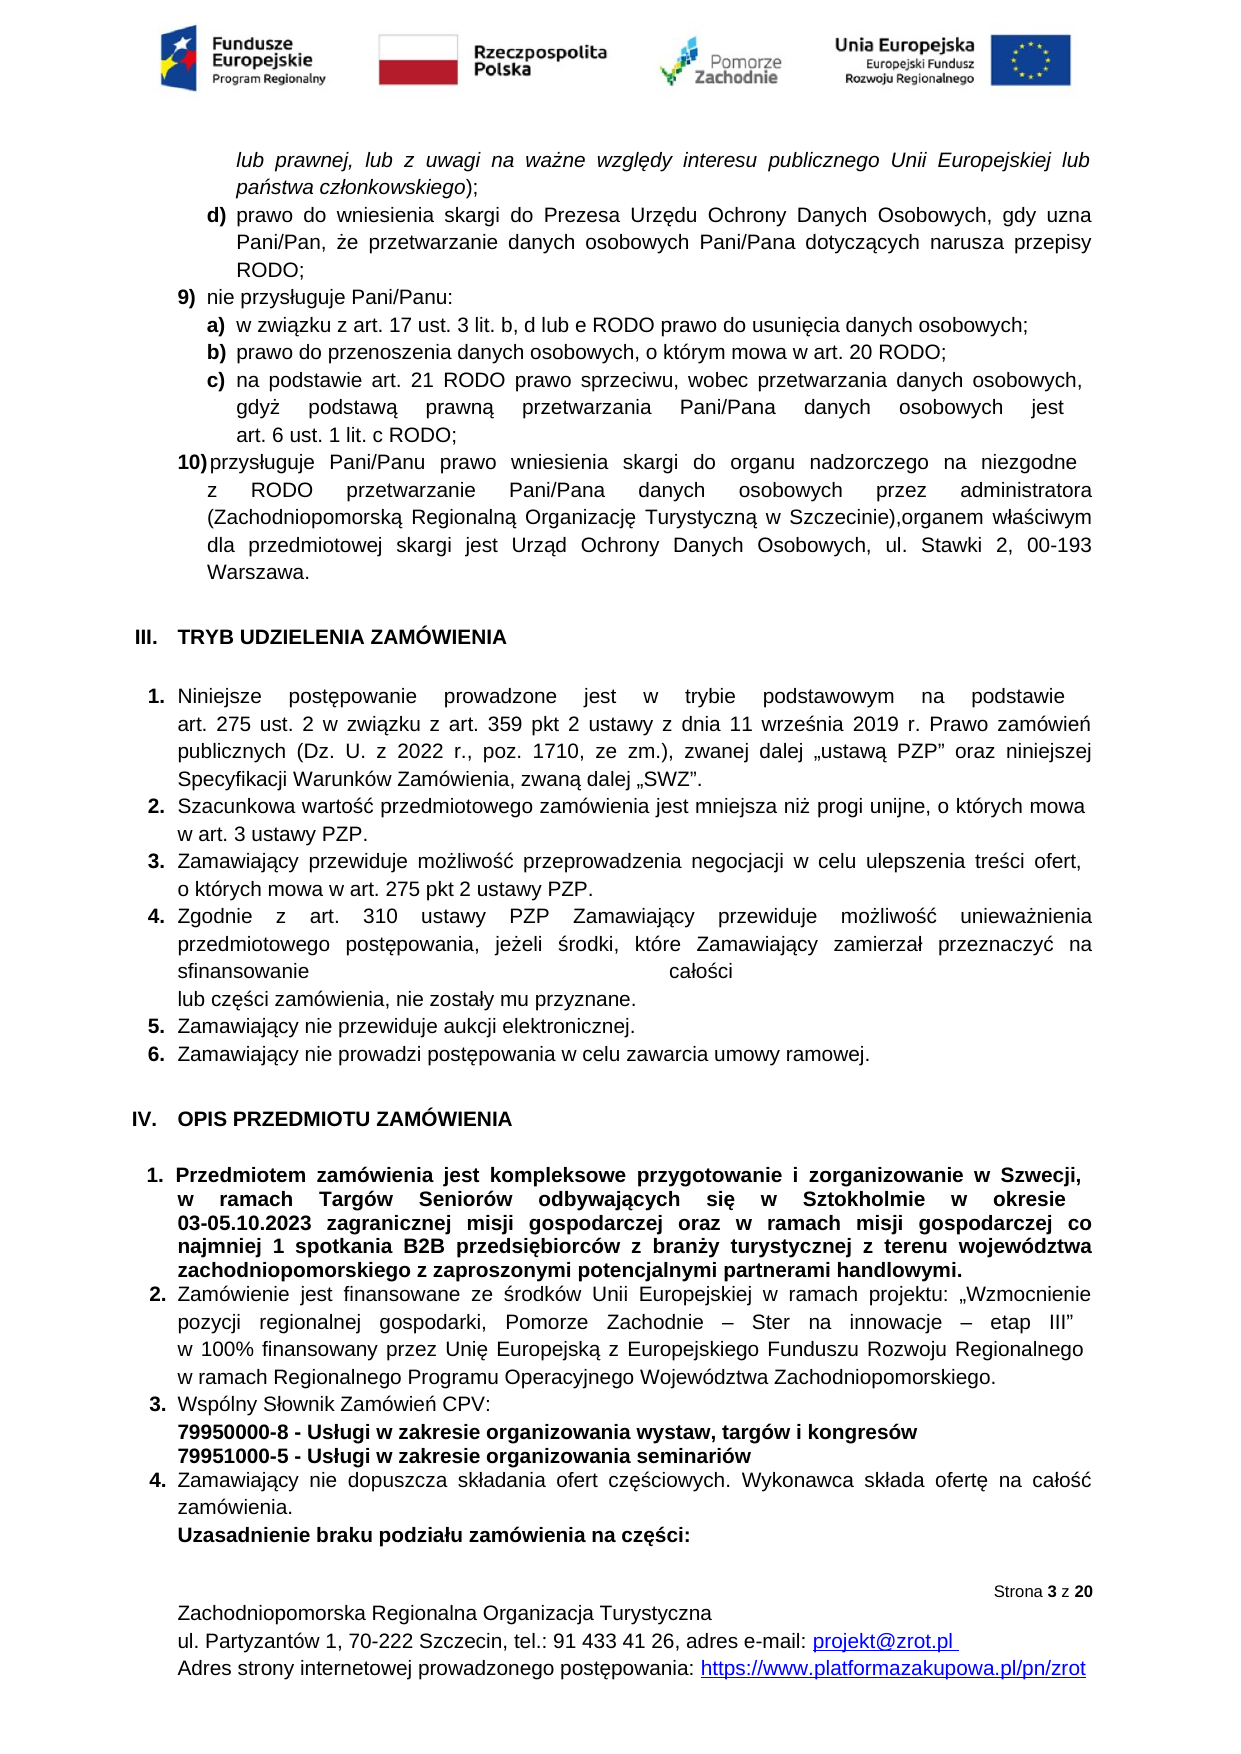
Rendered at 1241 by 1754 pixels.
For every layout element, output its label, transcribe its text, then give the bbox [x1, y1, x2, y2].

list 79950000-8 - Usługi w zakresie organizowania wystaw, targów i kongresów [177, 1420, 1093, 1444]
list Zamówienie jest finansowane ze środków Unii Europejskiej w ramach projektu: „Wzmocnienie pozycji regionalnej gospodarki, Pomorze Zachodnie – Ster na innowacje – etap III” w 100% finansowany przez Unię Europejską z Europejskiego Funduszu Rozwoju Regionalnego w ramach Regionalnego Programu Operacyjnego Województwa Zachodniopomorskiego. [149, 1282, 1093, 1389]
list Niniejsze postępowanie prowadzone jest w trybie podstawowym na podstawie art. 275 ust. 2 w związku z art. 359 pkt 2 ustawy z dnia 11 września 2019 r. Prawo zamówień publicznych (Dz. U. z 2022 r., poz. 1710, ze zm.), zwanej dalej „ustawą PZP” oraz niniejszej Specyfikacji Warunków Zamówienia, zwaną dalej „SWZ”. [148, 684, 1093, 791]
list prawo do przenoszenia danych osobowych, o którym mowa w art. 20 RODO; [207, 340, 1093, 364]
list Zamawiający przewiduje możliwość przeprowadzenia negocjacji w celu ulepszenia treści ofert, o których mowa w art. 275 pkt 2 ustawy PZP. [148, 849, 1093, 901]
list OPIS PRZEDMIOTU ZAMÓWIENIA [132, 1107, 1093, 1131]
list Zamawiający nie dopuszcza składania ofert częściowych. Wykonawca składa ofertę na całość zamówienia. [149, 1468, 1093, 1519]
text Uzasadnienie braku podziału zamówienia na części: [177, 1523, 1093, 1547]
list Zgodnie z art. 310 ustawy PZP Zamawiający przewiduje możliwość unieważnienia przedmiotowego postępowania, jeżeli środki, które Zamawiający zamierzał przeznaczyć na sfinansowanie całości lub części zamówienia, nie zostały mu przyznane. [148, 904, 1093, 1011]
list 79951000-5 - Usługi w zakresie organizowania seminariów [177, 1444, 1093, 1468]
list Wspólny Słownik Zamówień CPV: [149, 1392, 1093, 1416]
list na podstawie art. 21 RODO prawo sprzeciwu, wobec przetwarzania danych osobowych, gdyż podstawą prawną przetwarzania Pani/Pana danych osobowych jest art. 6 ust. 1 lit. c RODO; [207, 368, 1093, 447]
list prawo do wniesienia skargi do Prezesa Urzędu Ochrony Danych Osobowych, gdy uzna Pani/Pan, że przetwarzanie danych osobowych Pani/Pana dotyczących narusza przepisy RODO; [207, 203, 1093, 282]
list Zamawiający nie przewiduje aukcji elektronicznej. [148, 1014, 1093, 1038]
list Zamawiający nie prowadzi postępowania w celu zawarcia umowy ramowej. [148, 1042, 1093, 1066]
list przysługuje Pani/Panu prawo wniesienia skargi do organu nadzorczego na niezgodne z RODO przetwarzanie Pani/Pana danych osobowych przez administratora (Zachodniopomorską Regionalną Organizację Turystyczną w Szczecinie),organem właściwym dla przedmiotowej skargi jest Urząd Ochrony Danych Osobowych, ul. Stawki 2, 00-193 Warszawa. [177, 450, 1093, 584]
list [207, 148, 1093, 199]
list nie przysługuje Pani/Panu: [177, 285, 1093, 309]
list w związku z art. 17 ust. 3 lit. b, d lub e RODO prawo do usunięcia danych osobowych; [207, 313, 1093, 337]
list Przedmiotem zamówienia jest kompleksowe przygotowanie i zorganizowanie w Szwecji, w ramach Targów Seniorów odbywających się w Sztokholmie w okresie 03-05.10.2023 zagranicznej misji gospodarczej oraz w ramach misji gospodarczej co najmniej 1 spotkania B2B przedsiębiorców z branży turystycznej z terenu województwa zachodniopomorskiego z zaproszonymi potencjalnymi partnerami handlowymi. [146, 1162, 1093, 1282]
list Szacunkowa wartość przedmiotowego zamówienia jest mniejsza niż progi unijne, o których mowa w art. 3 ustawy PZP. [148, 794, 1093, 846]
picture [137, 3, 1077, 107]
list TRYB UDZIELENIA ZAMÓWIENIA [134, 625, 1093, 649]
